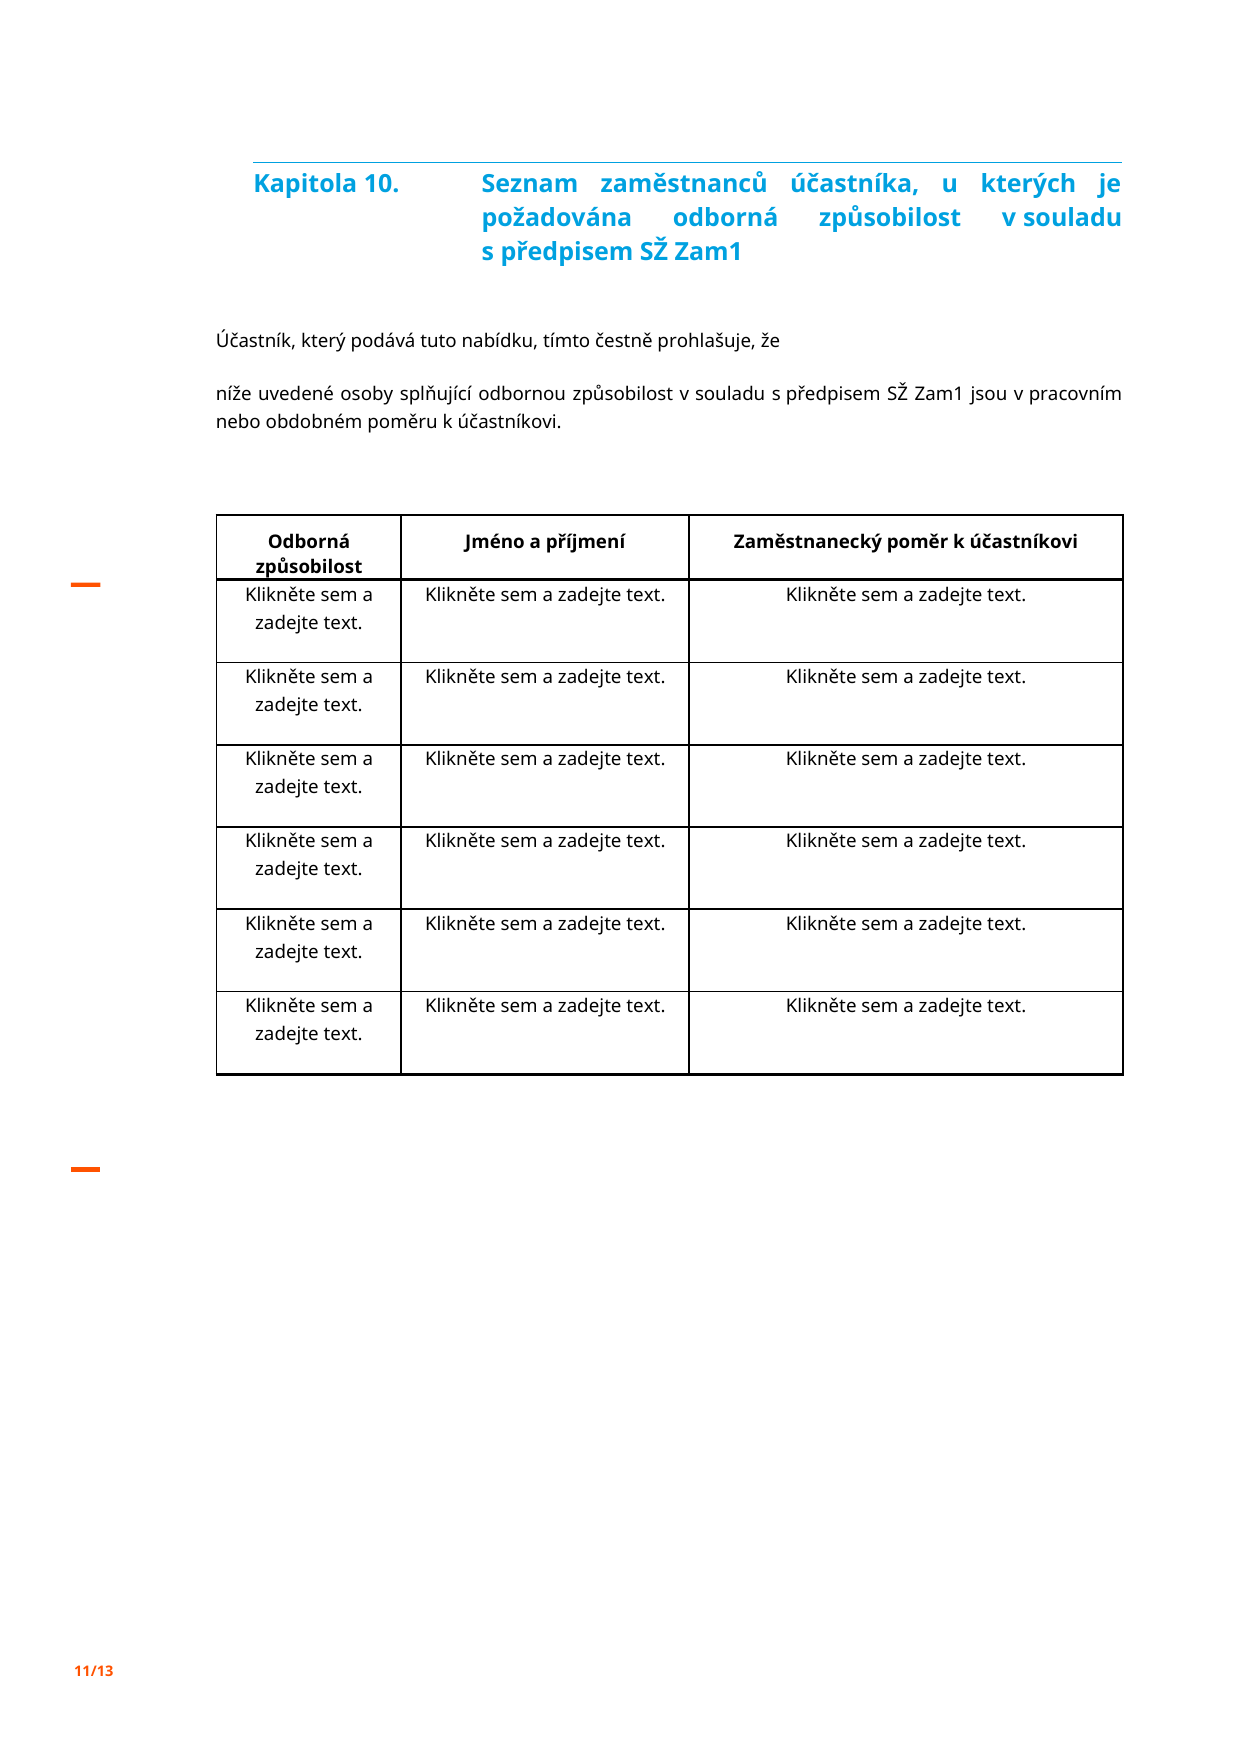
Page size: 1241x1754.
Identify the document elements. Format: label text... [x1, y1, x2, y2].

text níže uvedené osoby splňující odbornou způsobilost v souladu s předpisem SŽ Zam1 jsou v pracovním nebo obdobném poměru k účastníkovi. [216, 380, 1122, 433]
text Účastník, který podává tuto nabídku, tímto čestně prohlašuje, že [216, 327, 1122, 352]
table_header Zaměstnanecký poměr k účastníkovi [690, 516, 1122, 578]
table_header Jméno a příjmení [402, 516, 688, 578]
subtitle Seznam zaměstnanců účastníka, u kterých je požadována odborná způsobilost v souladu s předpisem SŽ Zam1 [253, 163, 1122, 268]
table_header Odborná způsobilost [217, 516, 400, 578]
